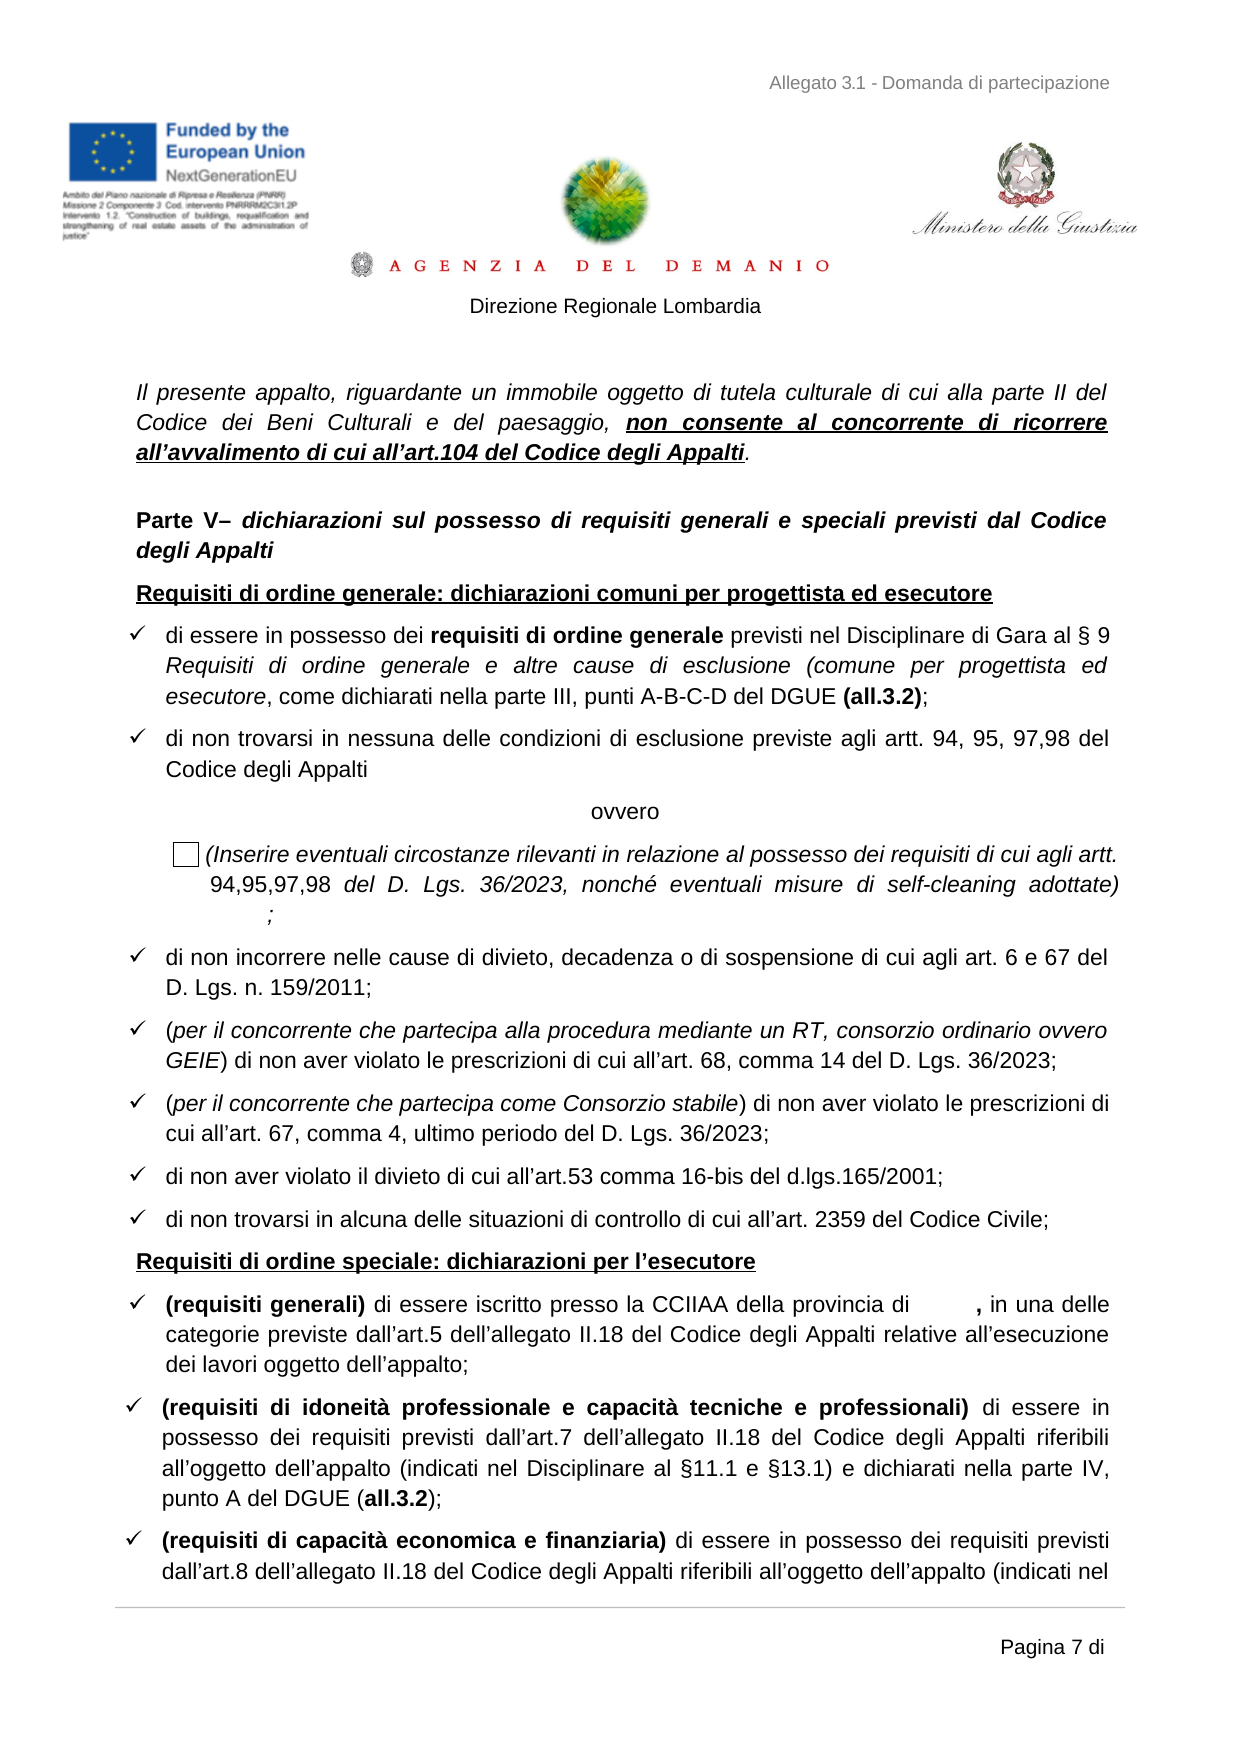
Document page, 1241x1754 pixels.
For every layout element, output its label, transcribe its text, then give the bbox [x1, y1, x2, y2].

list di non incorrere nelle cause di divieto, decadenza o di sospensione di cui agli art. 6 e 67 del D. Lgs. n. 159/2011; [128, 944, 1110, 1001]
list di non trovarsi in alcuna delle situazioni di controllo di cui all’art. 2359 del Codice Civile; [128, 1206, 1110, 1232]
text Requisiti di ordine speciale: dichiarazioni per l’esecutore [136, 1248, 1110, 1274]
list (requisiti di idoneità professionale e capacità tecniche e professionali) di essere in possesso dei requisiti previsti dall’art.7 dell’allegato II.18 del Codice degli Appalti riferibili all’oggetto dell’appalto (indicati nel Disciplinare al §11.1 e §13.1) e dichiarati nella parte IV, punto A del DGUE (all.3.2); [124, 1394, 1110, 1511]
picture [62, 121, 317, 262]
text ovvero [128, 798, 1122, 824]
text Requisiti di ordine generale: dichiarazioni comuni per progettista ed esecutore [136, 579, 1110, 606]
text Il presente appalto, riguardante un immobile oggetto di tutela culturale di cui alla parte II del Codice dei Beni Culturali e del paesaggio, non consente al concorrente di ricorrere all’avvalimento di cui all’art.104 del Codice degli Appalti. [136, 378, 1110, 465]
list Parte V– dichiarazioni sul possesso di requisiti generali e speciali previsti dal Codice degli Appalti [136, 507, 1110, 563]
list di essere in possesso dei requisiti di ordine generale previsti nel Disciplinare di Gara al § 9 Requisiti di ordine generale e altre cause di esclusione (comune per progettista ed esecutore, come dichiarati nella parte III, punti A-B-C-D del DGUE (all.3.2); [128, 622, 1110, 709]
list (per il concorrente che partecipa alla procedura mediante un RT, consorzio ordinario ovvero GEIE) di non aver violato le prescrizioni di cui all’art. 68, comma 14 del D. Lgs. 36/2023; [128, 1017, 1110, 1073]
list di non trovarsi in nessuna delle condizioni di esclusione previste agli artt. 94, 95, 97,98 del Codice degli Appalti [128, 725, 1110, 782]
list (per il concorrente che partecipa come Consorzio stabile) di non aver violato le prescrizioni di cui all’art. 67, comma 4, ultimo periodo del D. Lgs. 36/2023; [128, 1090, 1110, 1146]
list (requisiti generali) di essere iscritto presso la CCIIAA della provincia di , in una delle categorie previste dall’art.5 dell’allegato II.18 del Codice degli Appalti relative all’esecuzione dei lavori oggetto dell’appalto; [128, 1291, 1110, 1378]
picture [344, 147, 833, 284]
text (Inserire eventuali circostanze rilevanti in relazione al possesso dei requisiti di cui agli artt. 94,95,97,98 del D. Lgs. 36/2023, nonché eventuali misure di self-cleaning adottate) ; [172, 841, 1122, 928]
list di non aver violato il divieto di cui all’art.53 comma 16-bis del d.lgs.165/2001; [128, 1163, 1110, 1189]
